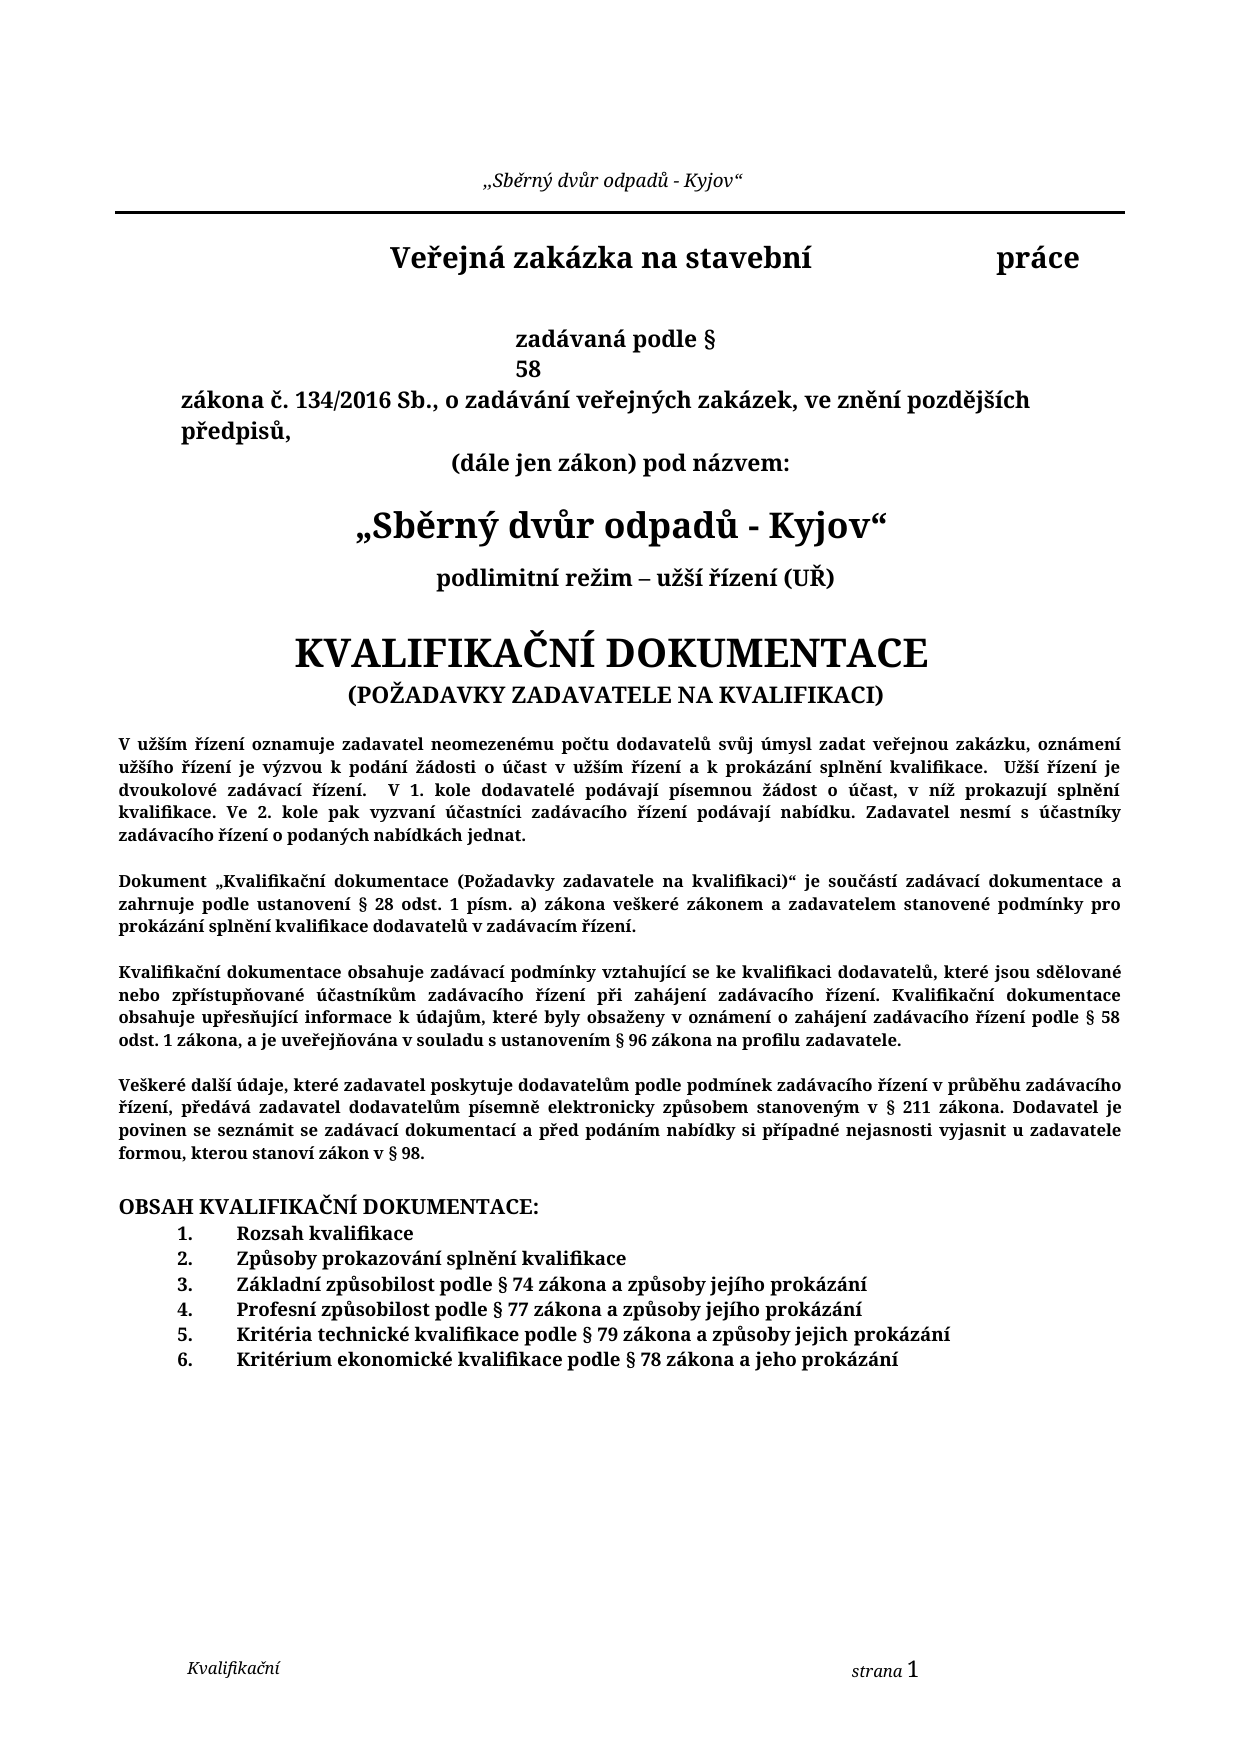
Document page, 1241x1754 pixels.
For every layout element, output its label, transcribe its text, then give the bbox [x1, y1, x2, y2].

list Způsoby prokazování splnění kvalifikace [177, 1245, 1136, 1271]
text Veškeré další údaje, které zadavatel poskytuje dodavatelům podle podmínek zadávacího řízení v průběhu zadávacího řízení, předává zadavatel dodavatelům písemně elektronicky způsobem stanoveným v § 211 zákona. Dodavatel je povinen se seznámit se zadávací dokumentací a před podáním nabídky si případné nejasnosti vyjasnit u zadavatele formou, kterou stanoví zákon v § 98. [118, 1073, 1123, 1164]
text zadávaná podle § 58 [515, 323, 725, 384]
text Dokument „Kvalifikační dokumentace (Požadavky zadavatele na kvalifikaci)“ je součástí zadávací dokumentace a zahrnuje podle ustanovení § 28 odst. 1 písm. a) zákona veškeré zákonem a zadavatelem stanovené podmínky pro prokázání splnění kvalifikace dodavatelů v zadávacím řízení. [118, 869, 1122, 937]
text Kvalifikační dokumentace obsahuje zadávací podmínky vztahující se ke kvalifikaci dodavatelů, které jsou sdělované nebo zpřístupňované účastníkům zadávacího řízení při zahájení zadávacího řízení. Kvalifikační dokumentace obsahuje upřesňující informace k údajům, které byly obsaženy v oznámení o zahájení zadávacího řízení podle § 58 odst. 1 zákona, a je uveřejňována v souladu s ustanovením § 96 zákona na profilu zadavatele. [118, 960, 1122, 1051]
list Profesní způsobilost podle § 77 zákona a způsoby jejího prokázání [177, 1296, 1136, 1321]
text (dále jen zákon) pod názvem: [129, 447, 1111, 478]
text podlimitní režim – užší řízení (UŘ) [436, 562, 1136, 594]
list Kritérium ekonomické kvalifikace podle § 78 zákona a jeho prokázání [177, 1347, 1136, 1372]
list Kritéria technické kvalifikace podle § 79 zákona a způsoby jejich prokázání [177, 1321, 1136, 1347]
text Veřejná zakázka na stavební práce [390, 238, 850, 276]
list Základní způsobilost podle § 74 zákona a způsoby jejího prokázání [177, 1271, 1136, 1296]
list Rozsah kvalifikace [177, 1220, 1136, 1245]
text zákona č. 134/2016 Sb., o zadávání veřejných zakázek, ve znění pozdějších předpisů, [181, 384, 1136, 447]
text OBSAH KVALIFIKAČNÍ DOKUMENTACE: [118, 1192, 1136, 1220]
text (POŽADAVKY ZADAVATELE NA KVALIFIKACI) [347, 679, 1136, 710]
text „Sběrný dvůr odpadů - Kyjov“ [106, 501, 1136, 549]
text V užším řízení oznamuje zadavatel neomezenému počtu dodavatelů svůj úmysl zadat veřejnou zakázku, oznámení užšího řízení je výzvou k podání žádosti o účast v užším řízení a k prokázání splnění kvalifikace. Užší řízení je dvoukolové zadávací řízení. V 1. kole dodavatelé podávají písemnou žádost o účast, v níž prokazují splnění kvalifikace. Ve 2. kole pak vyzvaní účastníci zadávacího řízení podávají nabídku. Zadavatel nesmí s účastníky zadávacího řízení o podaných nabídkách jednat. [118, 733, 1122, 847]
text KVALIFIKAČNÍ DOKUMENTACE [294, 625, 1136, 679]
